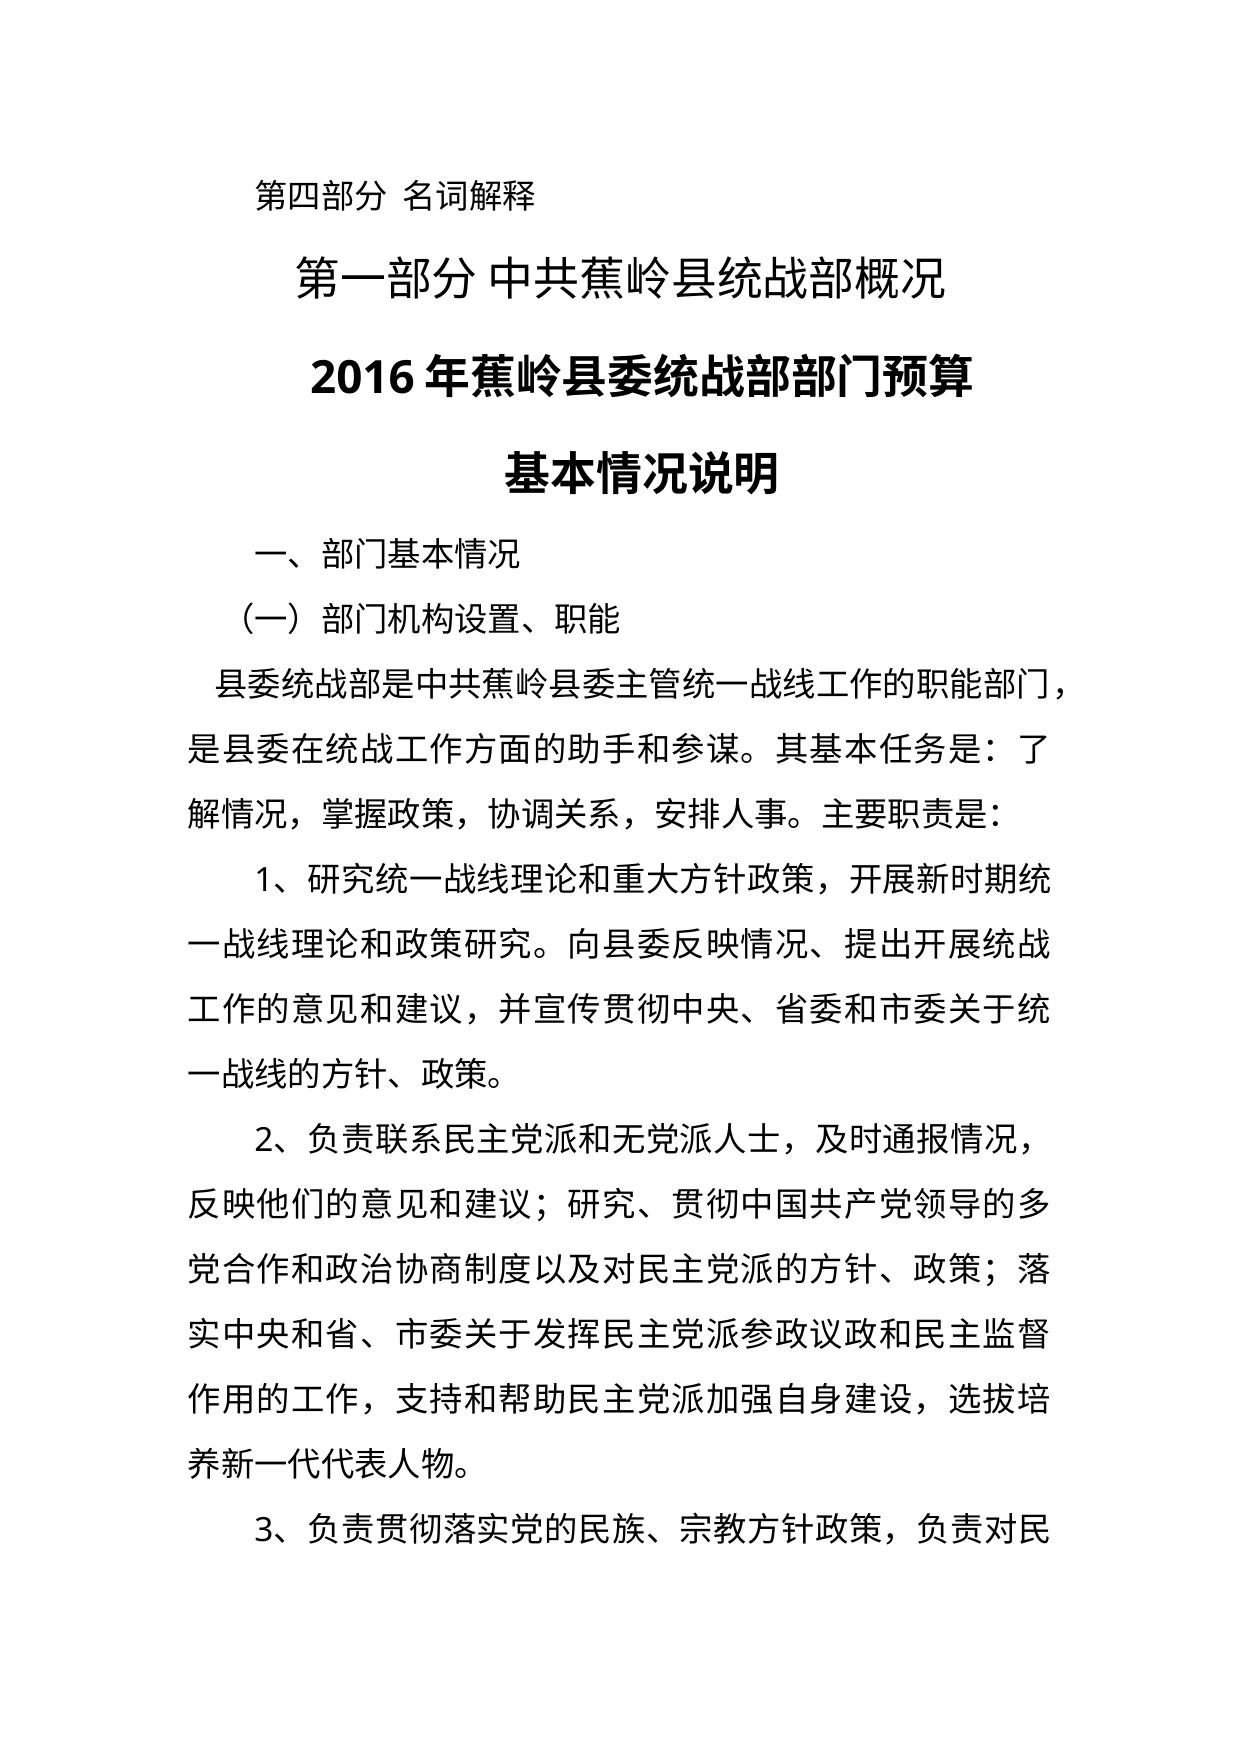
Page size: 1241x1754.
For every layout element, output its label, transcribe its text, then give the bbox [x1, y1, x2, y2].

text 第四部分 名词解释 [187, 162, 1053, 227]
text 一、部门基本情况 [187, 519, 1053, 584]
text 基本情况说明 [231, 422, 1053, 519]
text （一）部门机构设置、职能 [187, 584, 1053, 649]
text 2016年蕉岭县委统战部部门预算 [231, 324, 1053, 422]
text 县委统战部是中共蕉岭县委主管统一战线工作的职能部门，是县委在统战工作方面的助手和参谋。其基本任务是：了解情况，掌握政策，协调关系，安排人事。主要职责是： [187, 649, 1053, 844]
text 1、研究统一战线理论和重大方针政策，开展新时期统一战线理论和政策研究。向县委反映情况、提出开展统战工作的意见和建议，并宣传贯彻中央、省委和市委关于统一战线的方针、政策。 [187, 844, 1053, 1104]
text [187, 1494, 1053, 1559]
text 第一部分 中共蕉岭县统战部概况 [187, 227, 1053, 324]
text 2、负责联系民主党派和无党派人士，及时通报情况，反映他们的意见和建议；研究、贯彻中国共产党领导的多党合作和政治协商制度以及对民主党派的方针、政策；落实中央和省、市委关于发挥民主党派参政议政和民主监督作用的工作，支持和帮助民主党派加强自身建设，选拔培养新一代代表人物。 [187, 1104, 1053, 1494]
